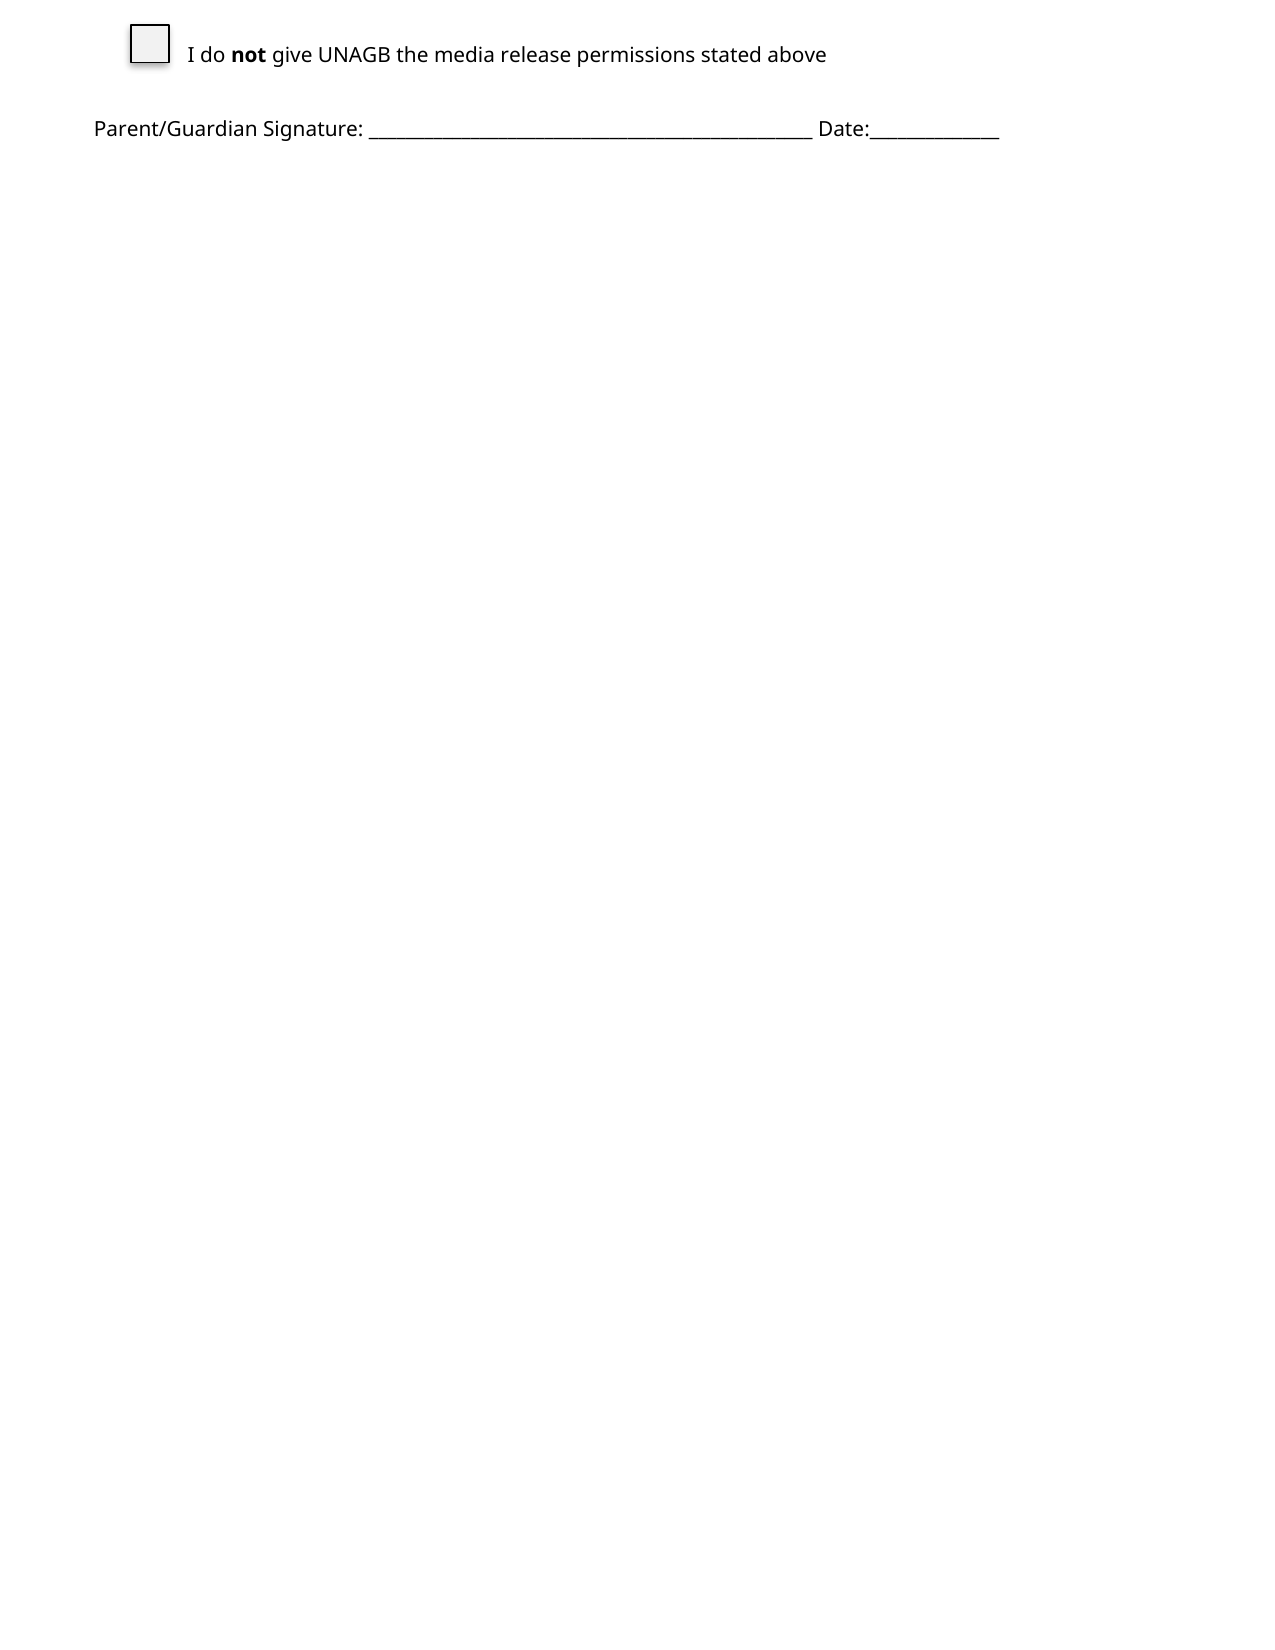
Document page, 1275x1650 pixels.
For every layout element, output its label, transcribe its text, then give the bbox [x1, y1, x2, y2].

text Parent/Guardian Signature: ________________________________________________ Date:______________ [94, 114, 1162, 142]
text I do not give UNAGB the media release permissions stated above [187, 40, 1162, 68]
